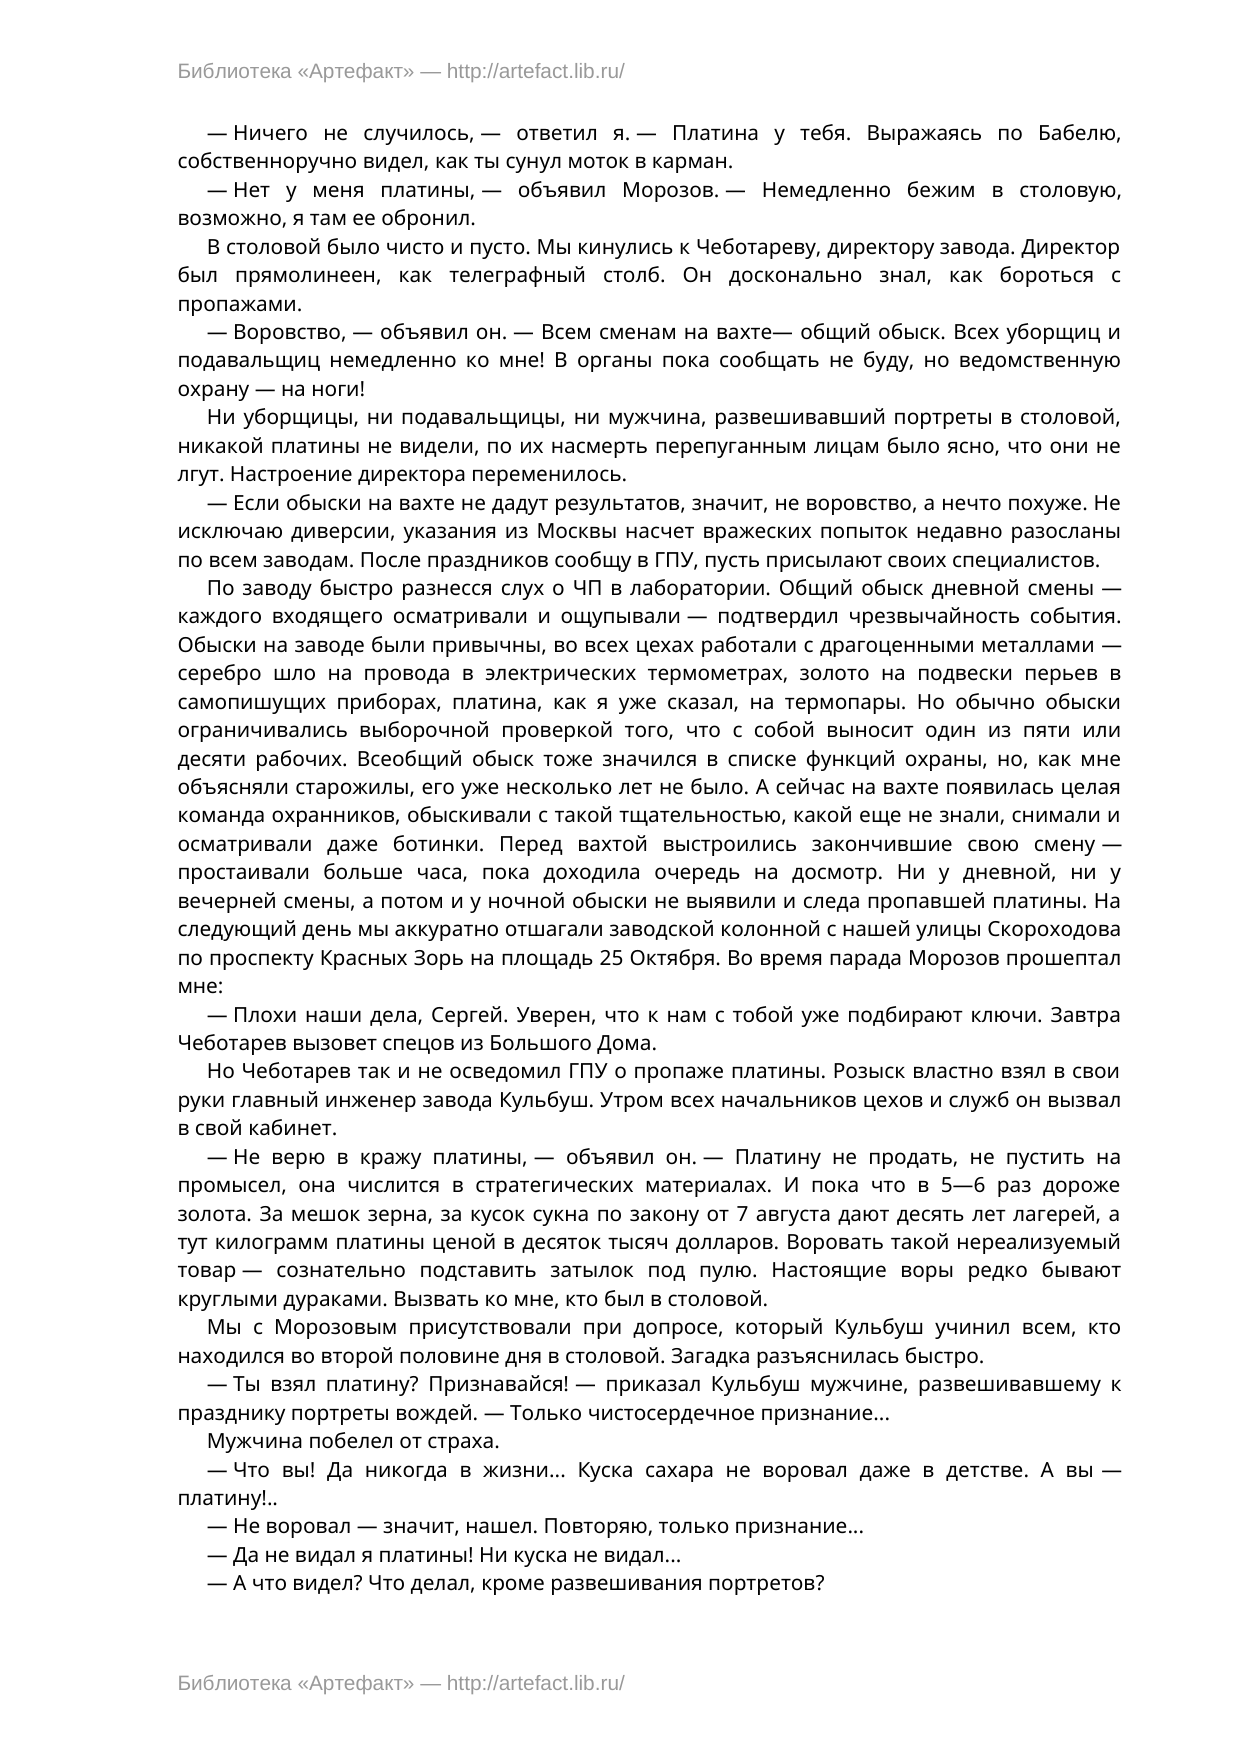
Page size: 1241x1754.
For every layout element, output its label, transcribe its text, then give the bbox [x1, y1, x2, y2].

text — Да не видал я платины! Ни куска не видал... [177, 1540, 1122, 1568]
text — Не верю в кражу платины, — объявил он. — Платину не продать, не пустить на промысел, она числится в стратегических материалах. И пока что в 5—6 раз дороже золота. За мешок зерна, за кусок сукна по закону от 7 августа дают десять лет лагерей, а тут килограмм платины ценой в десяток тысяч долларов. Воровать такой нереализуемый товар — сознательно подставить затылок под пулю. Настоящие воры редко бывают круглыми дураками. Вызвать ко мне, кто был в столовой. [177, 1142, 1122, 1312]
text — Воровство, — объявил он. — Всем сменам на вахте— общий обыск. Всех уборщиц и подавальщиц немедленно ко мне! В органы пока сообщать не буду, но ведомственную охрану — на ноги! [177, 317, 1122, 402]
text Мужчина побелел от страха. [177, 1426, 1122, 1455]
text — Если обыски на вахте не дадут результатов, значит, не воровство, а нечто похуже. Не исключаю диверсии, указания из Москвы насчет вражеских попыток недавно разосланы по всем заводам. После праздников сообщу в ГПУ, пусть присылают своих специалистов. [177, 488, 1122, 573]
text — Не воровал — значит, нашел. Повторяю, только признание... [177, 1512, 1122, 1540]
text — Нет у меня платины, — объявил Морозов. — Немедленно бежим в столовую, возможно, я там ее обронил. [177, 175, 1122, 232]
text — Ты взял платину? Признавайся! — приказал Кульбуш мужчине, развешивавшему к празднику портреты вождей. — Только чистосердечное признание... [177, 1369, 1122, 1426]
text — А что видел? Что делал, кроме развешивания портретов? [177, 1568, 1122, 1597]
text По заводу быстро разнесся слух о ЧП в лаборатории. Общий обыск дневной смены — каждого входящего осматривали и ощупывали — подтвердил чрезвычайность события. Обыски на заводе были привычны, во всех цехах работали с драгоценными металлами — серебро шло на провода в электрических термометрах, золото на подвески перьев в самопишущих приборах, платина, как я уже сказал, на термопары. Но обычно обыски ограничивались выборочной проверкой того, что с собой выносит один из пяти или десяти рабочих. Всеобщий обыск тоже значился в списке функций охраны, но, как мне объясняли старожилы, его уже несколько лет не было. А сейчас на вахте появилась целая команда охранников, обыскивали с такой тщательностью, какой еще не знали, снимали и осматривали даже ботинки. Перед вахтой выстроились закончившие свою смену — простаивали больше часа, пока доходила очередь на досмотр. Ни у дневной, ни у вечерней смены, а потом и у ночной обыски не выявили и следа пропавшей платины. На следующий день мы аккуратно отшагали заводской колонной с нашей улицы Скороходова по проспекту Красных Зорь на площадь 25 Октября. Во время парада Морозов прошептал мне: [177, 573, 1122, 1000]
text — Ничего не случилось, — ответил я. — Платина у тебя. Выражаясь по Бабелю, собственноручно видел, как ты сунул моток в карман. [177, 118, 1122, 175]
text Но Чеботарев так и не осведомил ГПУ о пропаже платины. Розыск властно взял в свои руки главный инженер завода Кульбуш. Утром всех начальников цехов и служб он вызвал в свой кабинет. [177, 1057, 1122, 1142]
text — Плохи наши дела, Сергей. Уверен, что к нам с тобой уже подбирают ключи. Завтра Чеботарев вызовет спецов из Большого Дома. [177, 1000, 1122, 1057]
text — Что вы! Да никогда в жизни... Куска сахара не воровал даже в детстве. А вы — платину!.. [177, 1455, 1122, 1512]
text Мы с Морозовым присутствовали при допросе, который Кульбуш учинил всем, кто находился во второй половине дня в столовой. Загадка разъяснилась быстро. [177, 1312, 1122, 1369]
text Ни уборщицы, ни подавальщицы, ни мужчина, развешивавший портреты в столовой, никакой платины не видели, по их насмерть перепуганным лицам было ясно, что они не лгут. Настроение директора переменилось. [177, 402, 1122, 488]
text В столовой было чисто и пусто. Мы кинулись к Чеботареву, директору завода. Директор был прямолинеен, как телеграфный столб. Он досконально знал, как бороться с пропажами. [177, 232, 1122, 317]
